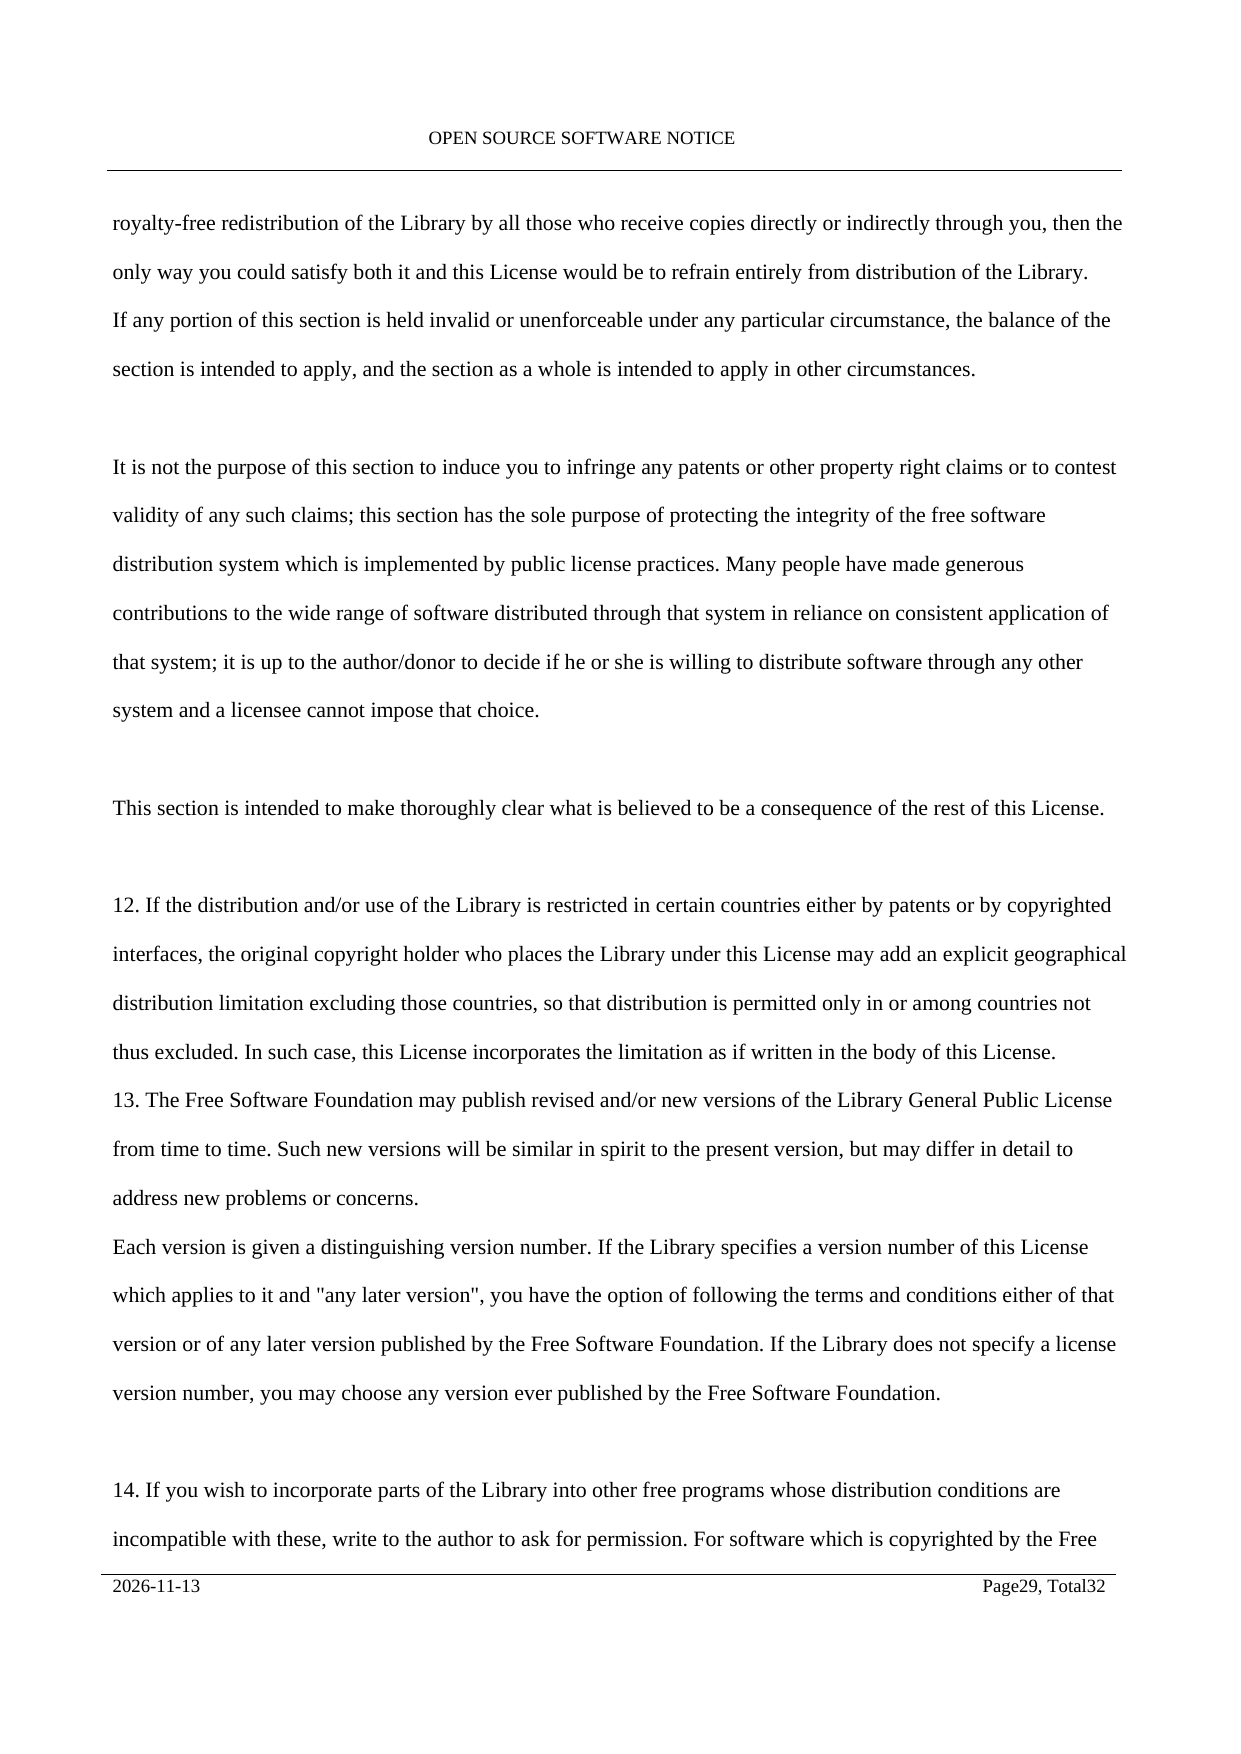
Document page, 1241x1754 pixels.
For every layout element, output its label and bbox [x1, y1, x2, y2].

text [112, 206, 1128, 1555]
